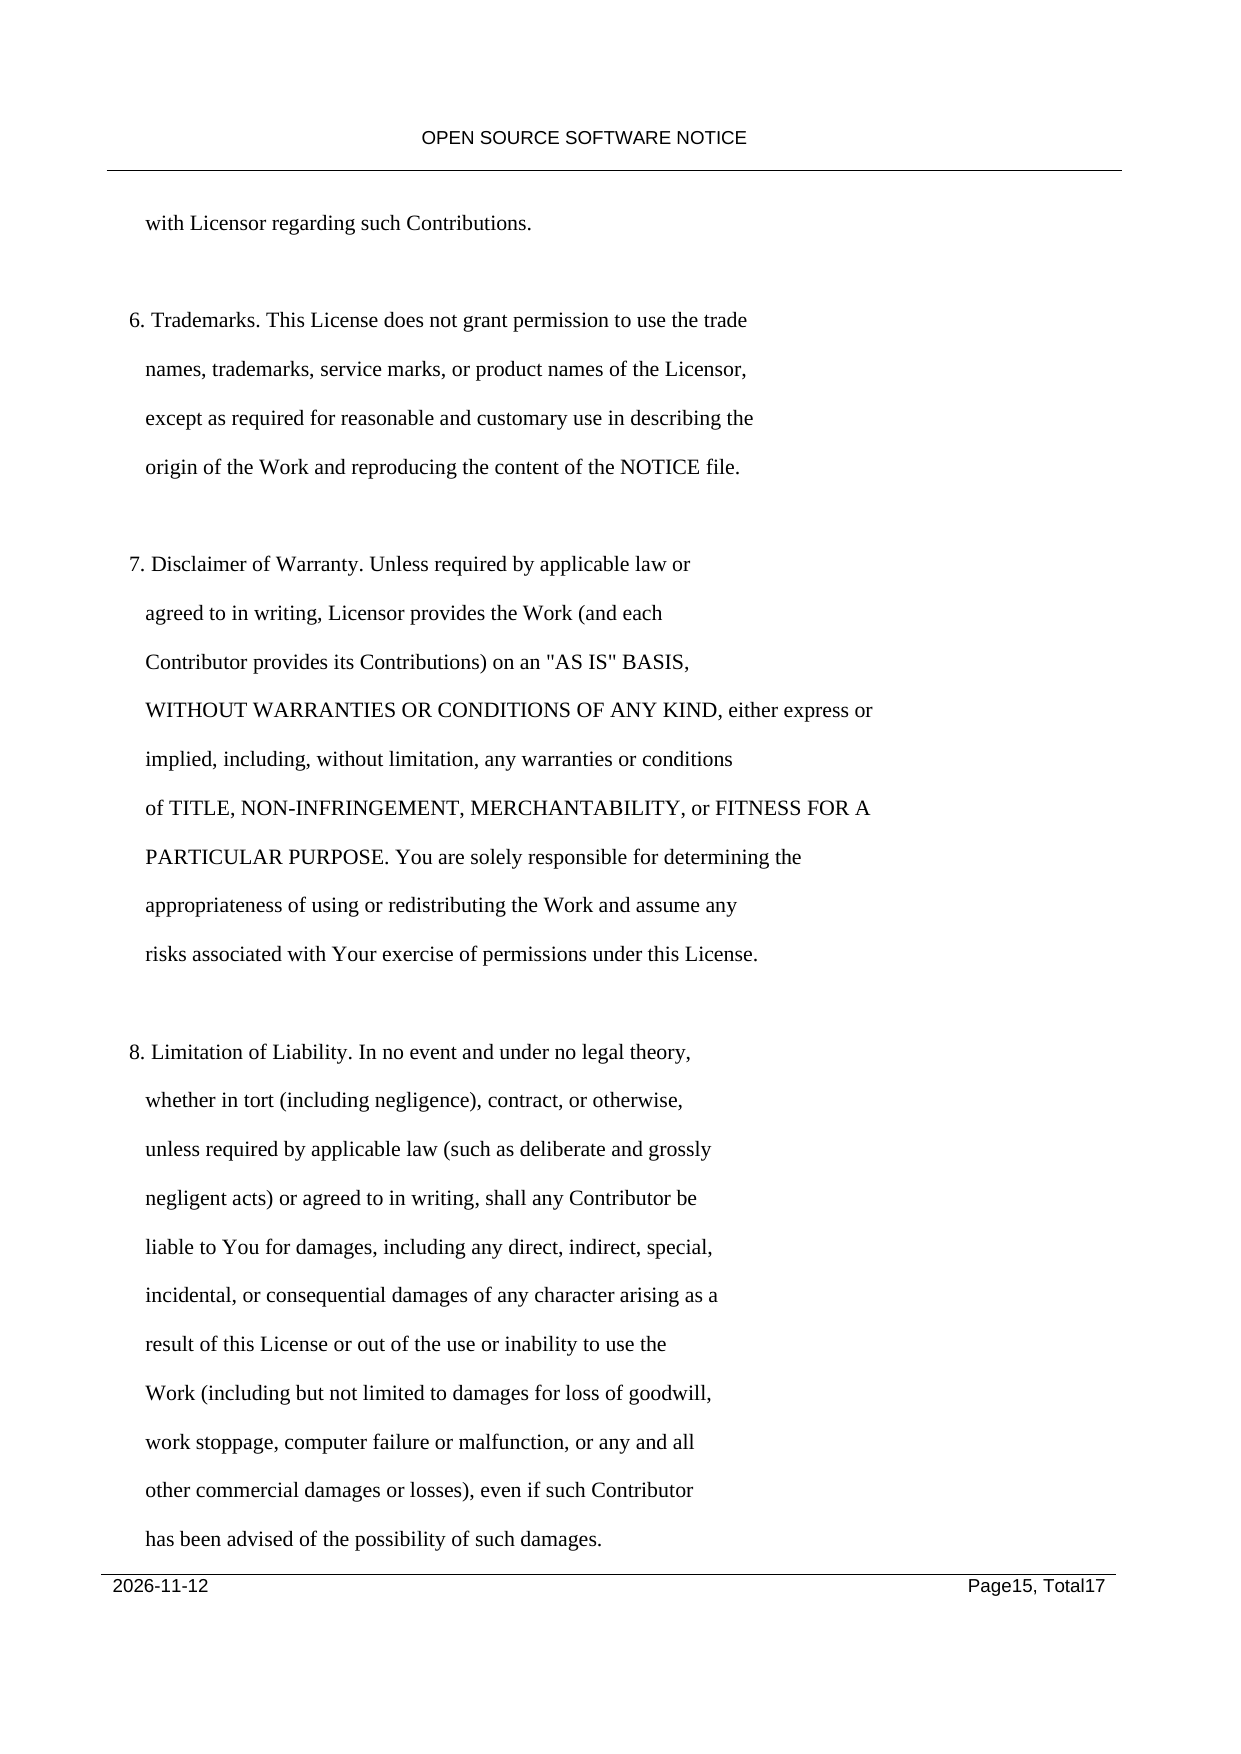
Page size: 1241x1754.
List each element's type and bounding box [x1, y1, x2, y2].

text [112, 206, 1128, 1555]
